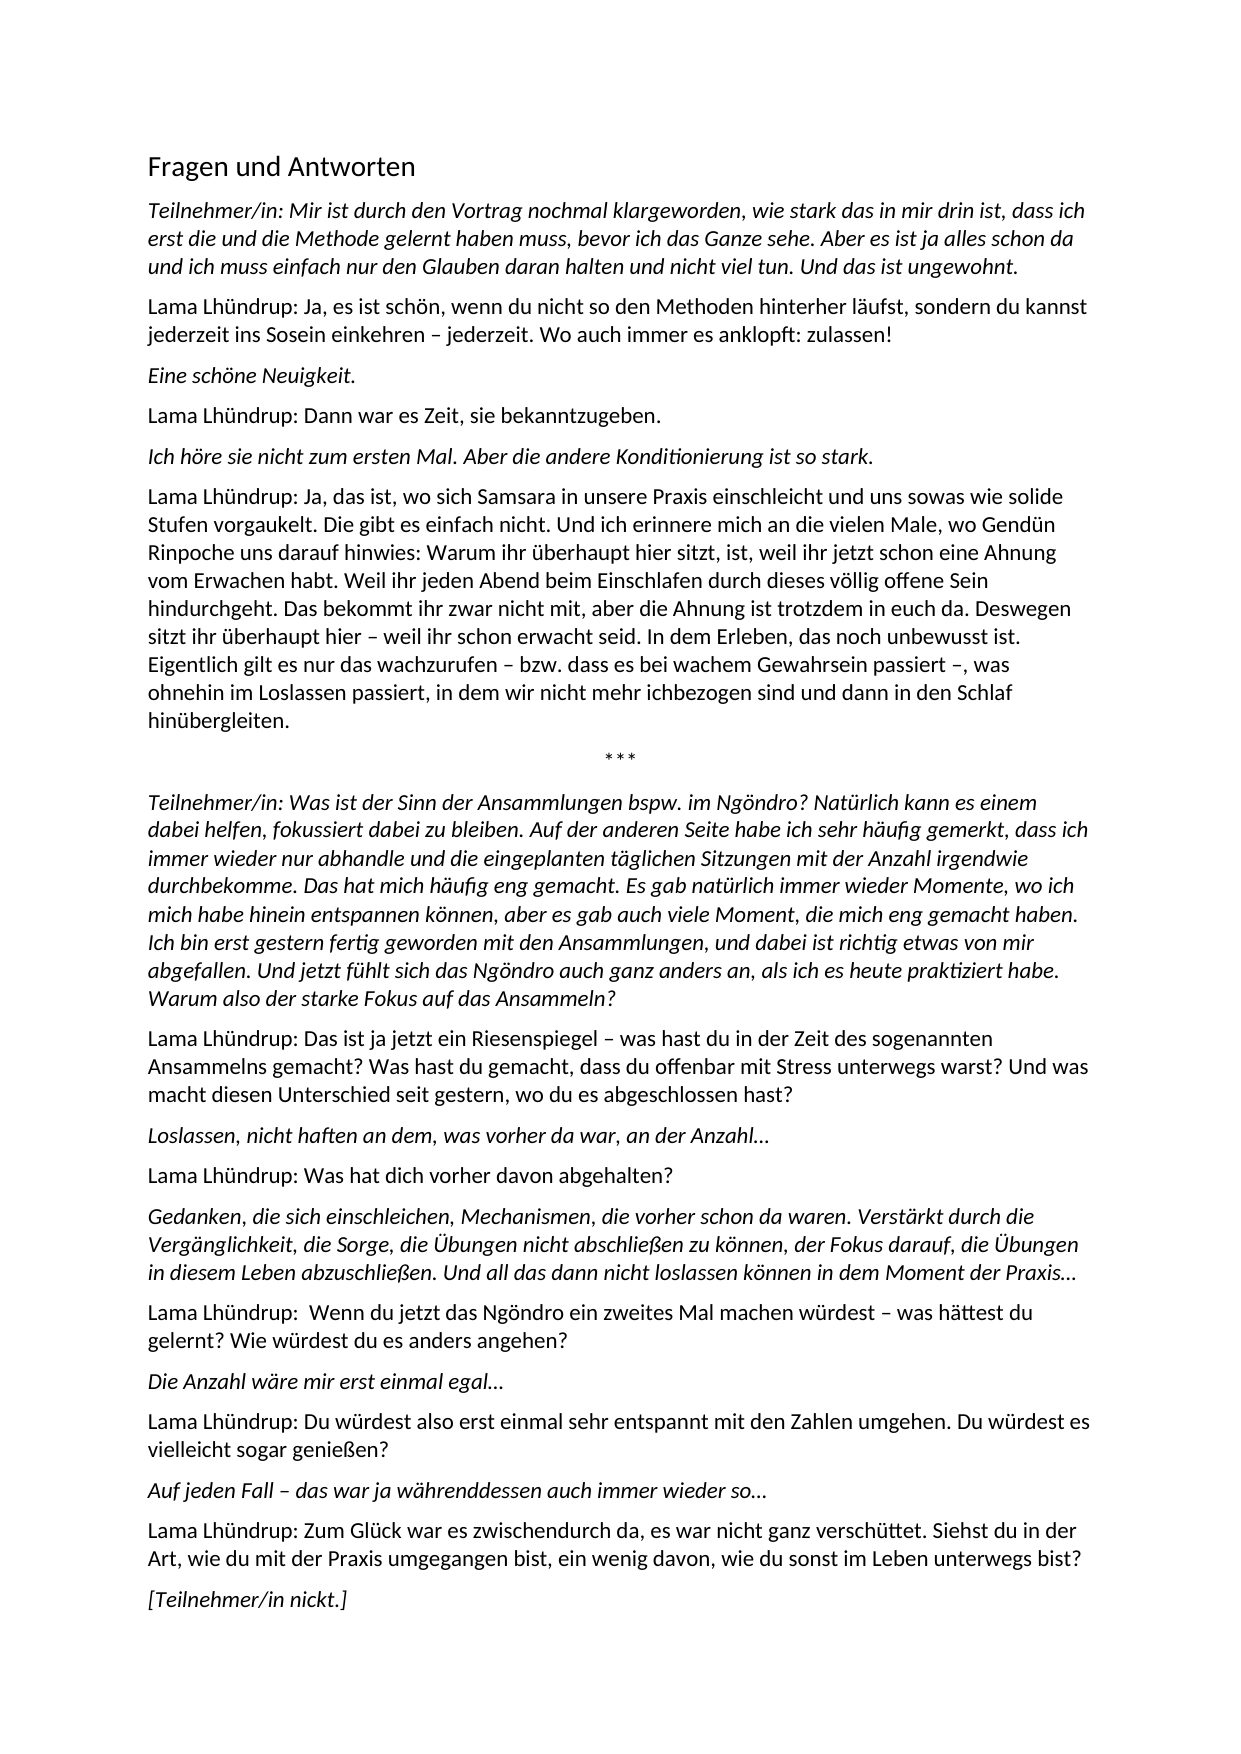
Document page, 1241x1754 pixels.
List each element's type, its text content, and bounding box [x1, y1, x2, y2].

text *** [148, 747, 1093, 775]
text Lama Lhündrup: Dann war es Zeit, sie bekanntzugeben. [148, 401, 1093, 429]
text Lama Lhündrup: Ja, das ist, wo sich Samsara in unsere Praxis einschleicht und uns sowas wie solide Stufen vorgaukelt. Die gibt es einfach nicht. Und ich erinnere mich an die vielen Male, wo Gendün Rinpoche uns darauf hinwies: Warum ihr überhaupt hier sitzt, ist, weil ihr jetzt schon eine Ahnung vom Erwachen habt. Weil ihr jeden Abend beim Einschlafen durch dieses völlig offene Sein hindurchgeht. Das bekommt ihr zwar nicht mit, aber die Ahnung ist trotzdem in euch da. Deswegen sitzt ihr überhaupt hier – weil ihr schon erwacht seid. In dem Erleben, das noch unbewusst ist. Eigentlich gilt es nur das wachzurufen – bzw. dass es bei wachem Gewahrsein passiert –, was ohnehin im Loslassen passiert, in dem wir nicht mehr ichbezogen sind und dann in den Schlaf hinübergleiten. [148, 482, 1093, 734]
text Die Anzahl wäre mir erst einmal egal… [148, 1367, 1093, 1395]
text Ich höre sie nicht zum ersten Mal. Aber die andere Konditionierung ist so stark. [148, 442, 1093, 470]
text Teilnehmer/in: Mir ist durch den Vortrag nochmal klargeworden, wie stark das in mir drin ist, dass ich erst die und die Methode gelernt haben muss, bevor ich das Ganze sehe. Aber es ist ja alles schon da und ich muss einfach nur den Glauben daran halten und nicht viel tun. Und das ist ungewohnt. [148, 196, 1093, 280]
text Fragen und Antworten [148, 148, 1093, 183]
text Lama Lhündrup: Zum Glück war es zwischendurch da, es war nicht ganz verschüttet. Siehst du in der Art, wie du mit der Praxis umgegangen bist, ein wenig davon, wie du sonst im Leben unterwegs bist? [148, 1517, 1093, 1573]
text Gedanken, die sich einschleichen, Mechanismen, die vorher schon da waren. Verstärkt durch die Vergänglichkeit, die Sorge, die Übungen nicht abschließen zu können, der Fokus darauf, die Übungen in diesem Leben abzuschließen. Und all das dann nicht loslassen können in dem Moment der Praxis… [148, 1202, 1093, 1286]
text Lama Lhündrup: Was hat dich vorher davon abgehalten? [148, 1161, 1093, 1189]
text Lama Lhündrup: Das ist ja jetzt ein Riesenspiegel – was hast du in der Zeit des sogenannten Ansammelns gemacht? Was hast du gemacht, dass du offenbar mit Stress unterwegs warst? Und was macht diesen Unterschied seit gestern, wo du es abgeschlossen hast? [148, 1024, 1093, 1108]
text Teilnehmer/in: Was ist der Sinn der Ansammlungen bspw. im Ngöndro? Natürlich kann es einem dabei helfen, fokussiert dabei zu bleiben. Auf der anderen Seite habe ich sehr häufig gemerkt, dass ich immer wieder nur abhandle und die eingeplanten täglichen Sitzungen mit der Anzahl irgendwie durchbekomme. Das hat mich häufig eng gemacht. Es gab natürlich immer wieder Momente, wo ich mich habe hinein entspannen können, aber es gab auch viele Moment, die mich eng gemacht haben. Ich bin erst gestern fertig geworden mit den Ansammlungen, und dabei ist richtig etwas von mir abgefallen. Und jetzt fühlt sich das Ngöndro auch ganz anders an, als ich es heute praktiziert habe. Warum also der starke Fokus auf das Ansammeln? [148, 788, 1093, 1012]
text Lama Lhündrup: Ja, es ist schön, wenn du nicht so den Methoden hinterher läufst, sondern du kannst jederzeit ins Sosein einkehren – jederzeit. Wo auch immer es anklopft: zulassen! [148, 292, 1093, 348]
text [Teilnehmer/in nickt.] [148, 1585, 1093, 1613]
text Eine schöne Neuigkeit. [148, 361, 1093, 389]
text Loslassen, nicht haften an dem, was vorher da war, an der Anzahl… [148, 1121, 1093, 1149]
text Lama Lhündrup: Du würdest also erst einmal sehr entspannt mit den Zahlen umgehen. Du würdest es vielleicht sogar genießen? [148, 1407, 1093, 1463]
text Lama Lhündrup: Wenn du jetzt das Ngöndro ein zweites Mal machen würdest – was hättest du gelernt? Wie würdest du es anders angehen? [148, 1298, 1093, 1354]
text Auf jeden Fall – das war ja währenddessen auch immer wieder so… [148, 1476, 1093, 1504]
